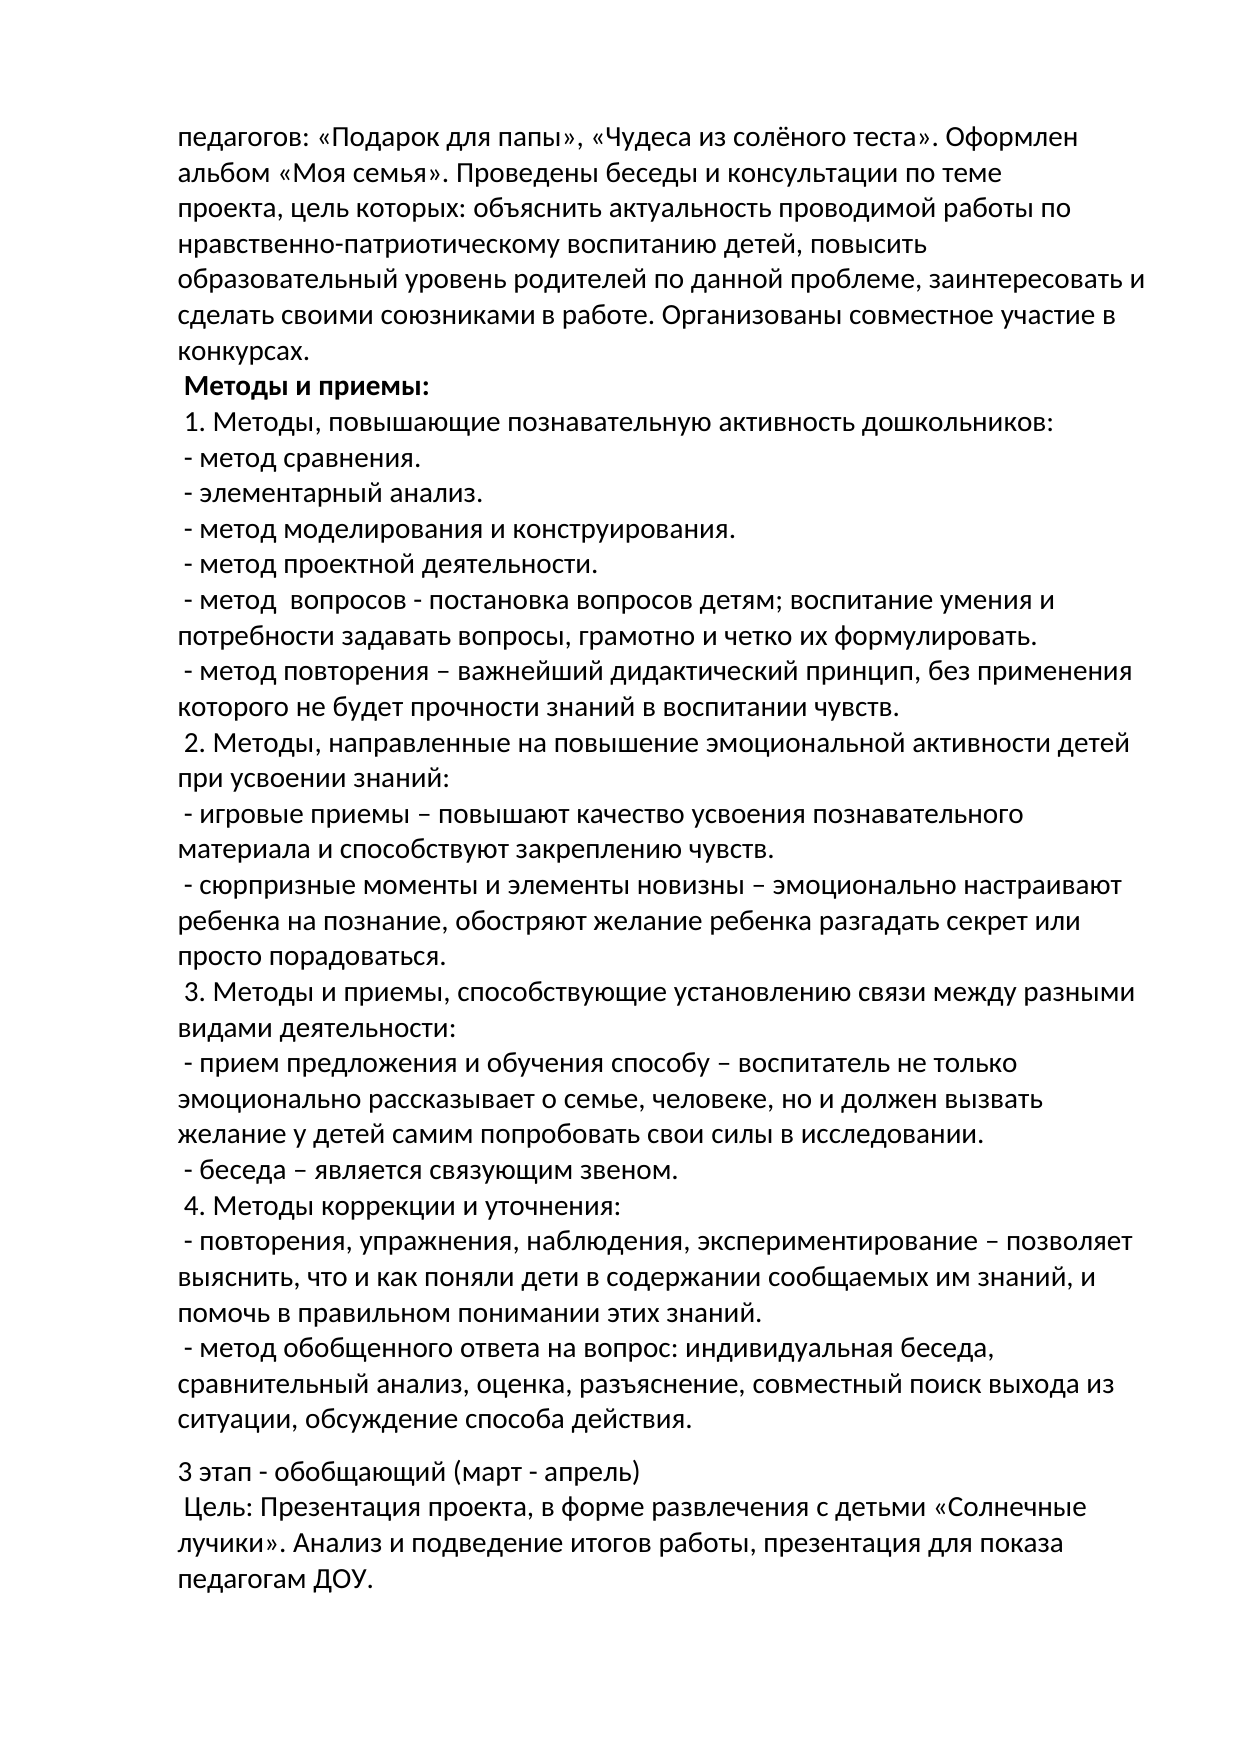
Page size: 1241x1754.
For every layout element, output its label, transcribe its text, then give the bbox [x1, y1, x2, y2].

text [177, 118, 1152, 1436]
text 3 этап - обобщающий (март - апрель) Цель: Презентация проекта, в форме развлечения с детьми «Солнечные лучики». Анализ и подведение итогов работы, презентация для показа педагогам ДОУ. [177, 1453, 1152, 1595]
